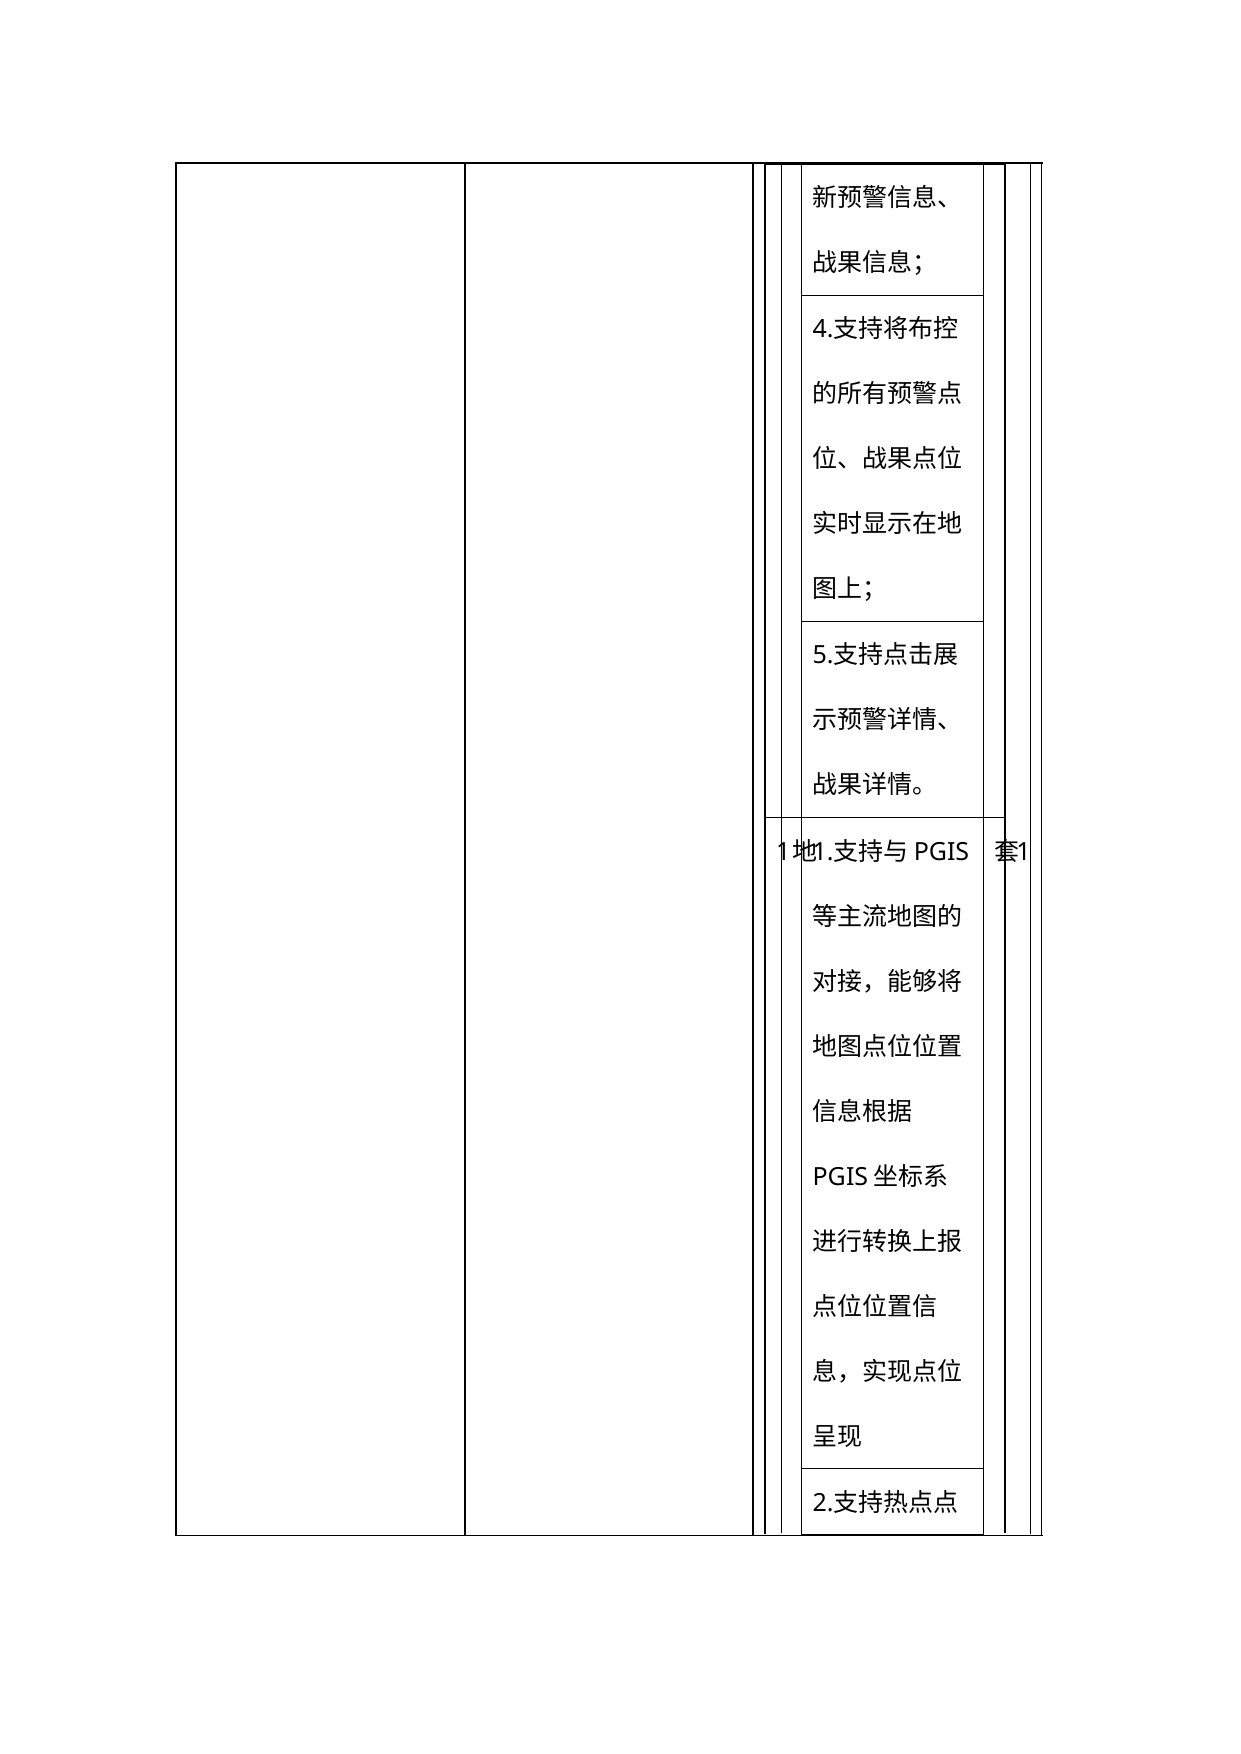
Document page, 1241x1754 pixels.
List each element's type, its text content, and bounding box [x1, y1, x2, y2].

table_cell 1 [177, 164, 464, 1535]
table_cell [802, 818, 983, 1468]
table_cell [802, 1469, 983, 1534]
table_cell [802, 622, 983, 817]
table_cell ▲ [466, 164, 752, 1535]
table_cell [984, 164, 1041, 1535]
table_cell [802, 165, 983, 295]
table_cell [754, 164, 801, 1535]
table_cell [802, 296, 983, 621]
